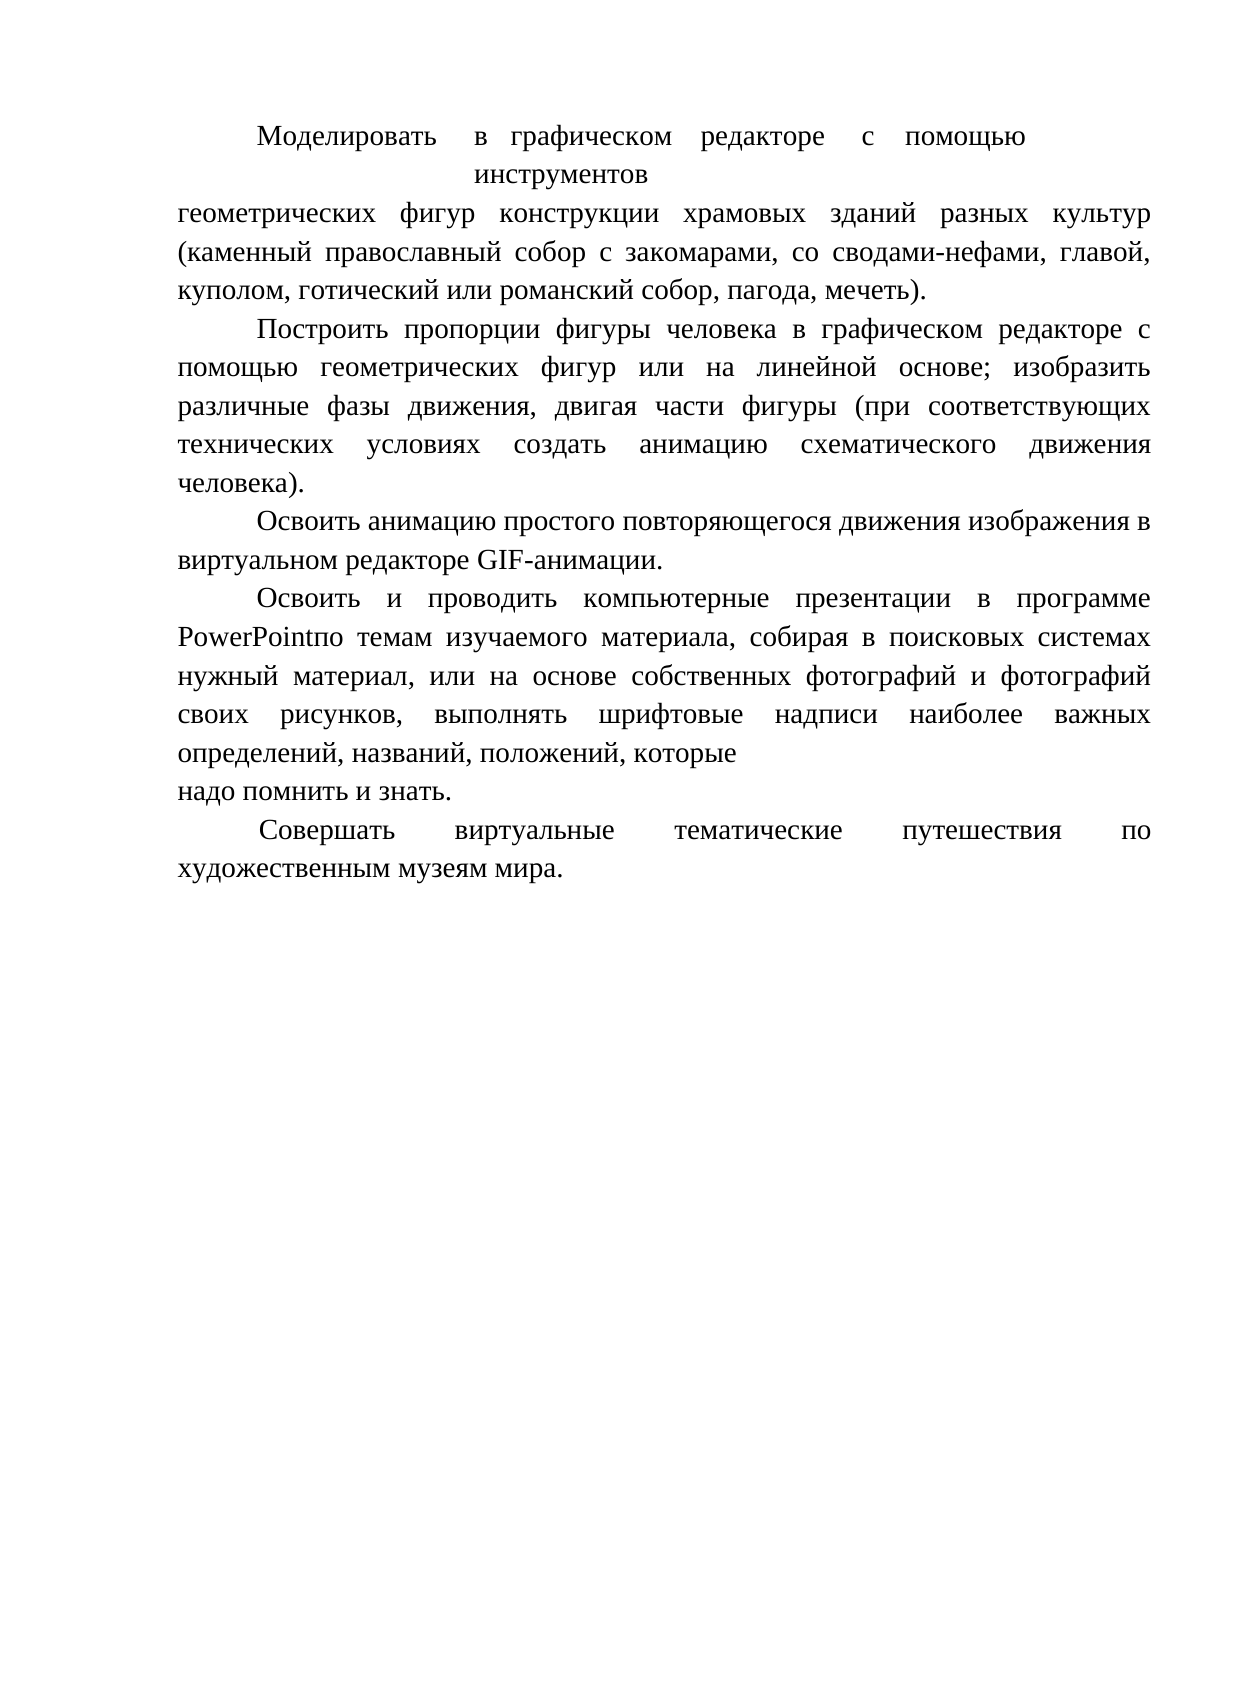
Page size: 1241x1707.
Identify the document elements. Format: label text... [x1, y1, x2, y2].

text надо помнить и знать. [177, 773, 1152, 807]
text Совершать виртуальные тематические путешествия по художественным музеям мира. [177, 812, 1152, 884]
text геометрических фигур конструкции храмовых зданий разных культур (каменный православный собор с закомарами, со сводами-нефами, главой, куполом, готический или романский собор, пагода, мечеть). [177, 195, 1152, 306]
text Освоить анимацию простого повторяющегося движения изображения в виртуальном редакторе GIF-анимации. [177, 503, 1152, 576]
text Освоить и проводить компьютерные презентации в программе PowerPointпо темам изучаемого материала, собирая в поисковых системах нужный материал, или на основе собственных фотографий и фотографий своих рисунков, выполнять шрифтовые надписи наиболее важных определений, названий, положений, которые [177, 581, 1152, 768]
text Построить пропорции фигуры человека в графическом редакторе с помощью геометрических фигур или на линейной основе; изобразить различные фазы движения, двигая части фигуры (при соответствующих технических условиях создать анимацию схематического движения человека). [177, 311, 1152, 498]
text Моделировать в графическом редакторе с помощью инструментов [177, 118, 1152, 190]
